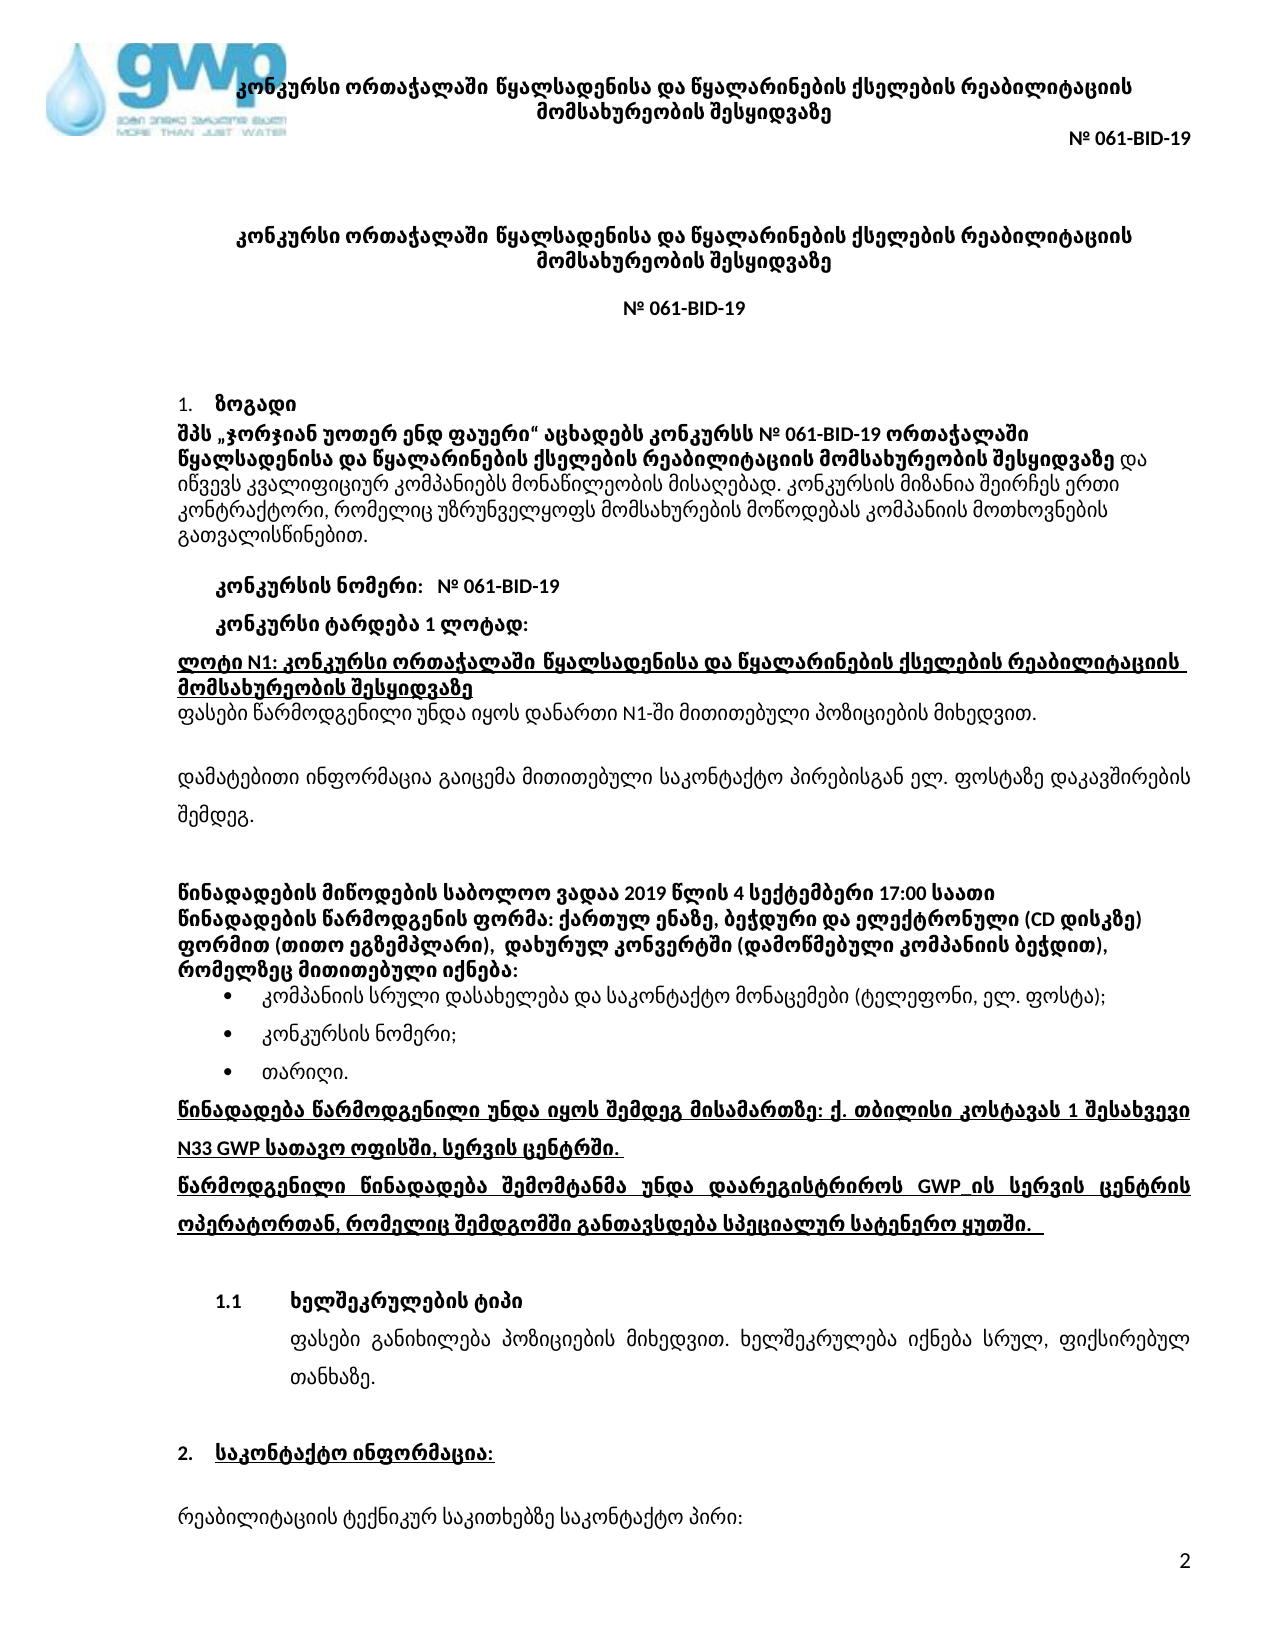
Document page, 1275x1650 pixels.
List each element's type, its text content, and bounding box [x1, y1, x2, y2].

text ფასები წარმოდგენილი უნდა იყოს დანართი N1-ში მითითებული პოზიციების მიხედვით. [177, 700, 1191, 726]
list ფასები განიხილება პოზიციების მიხედვით. ხელშეკრულება იქნება სრულ, ფიქსირებულ თანხაზე. [290, 1326, 1191, 1389]
picture [46, 43, 287, 136]
text წინადადების წარმოდგენის ფორმა: ქართულ ენაზე, ბეჭდური და ელექტრონული (CD დისკზე) ფორმით (თითო ეგზემპლარი), დახურულ კონვერტში (დამოწმებული კომპანიის ბეჭდით), რომელზეც მითითებული იქნება: [177, 907, 1191, 983]
text რეაბილიტაციის ტექნიკურ საკითხებზე საკონტაქტო პირი: [177, 1504, 1191, 1529]
text წინადადების მიწოდების საბოლოო ვადაა 2019 წლის 4 სექტემბერი 17:00 საათი [177, 878, 1191, 907]
text ლოტი N1: კონკურსი ორთაჭალაში წყალსადენისა და წყალარინების ქსელების რეაბილიტაციის მომსახურეობის შესყიდვაზე [177, 649, 1191, 700]
text კონკურსი ტარდება 1 ლოტად: [177, 611, 1191, 637]
text კონკურსი ორთაჭალაში წყალსადენისა და წყალარინების ქსელების რეაბილიტაციის მომსახურეობის შესყიდვაზე [177, 224, 1191, 274]
list ხელშეკრულების ტიპი [215, 1288, 1191, 1313]
subtitle ზოგადი [177, 392, 1191, 417]
text № 061-BID-19 [177, 295, 1191, 320]
text წარმოდგენილი წინადადება შემომტანმა უნდა დაარეგისტრიროს GWP_ის სერვის ცენტრის ოპერატორთან, რომელიც შემდგომში განთავსდება სპეციალურ სატენერო ყუთში. [177, 1173, 1191, 1195]
text წარმოდგენილი წინადადება შემომტანმა უნდა დაარეგისტრიროს GWP_ის სერვის ცენტრის ოპერატორთან, რომელიც შემდგომში განთავსდება სპეციალურ სატენერო ყუთში. [177, 1196, 1191, 1237]
text შპს „ჯორჯიან უოთერ ენდ ფაუერი“ აცხადებს კონკურსს № 061-BID-19 ორთაჭალაში წყალსადენისა და წყალარინების ქსელების რეაბილიტაციის მომსახურეობის შესყიდვაზე და იწვევს კვალიფიციურ კომპანიებს მონაწილეობის მისაღებად. კონკურსის მიზანია შეირჩეს ერთი კონტრაქტორი, რომელიც უზრუნველყოფს მომსახურების მოწოდებას კომპანიის მოთხოვნების გათვალისწინებით. [177, 421, 1191, 548]
text დამატებითი ინფორმაცია გაიცემა მითითებული საკონტაქტო პირებისგან ელ. ფოსტაზე დაკავშირების შემდეგ. [177, 764, 1191, 827]
list კომპანიის სრული დასახელება და საკონტაქტო მონაცემები (ტელეფონი, ელ. ფოსტა); [224, 983, 1191, 1008]
text წინადადება წარმოდგენილი უნდა იყოს შემდეგ მისამართზე: ქ. თბილისი კოსტავას 1 შესახვევი N33 GWP სათავო ოფისში, სერვის ცენტრში. [177, 1097, 1191, 1161]
text კონკურსის ნომერი: № 061-BID-19 [177, 573, 1191, 599]
list საკონტაქტო ინფორმაცია: [177, 1440, 1191, 1466]
list კონკურსის ნომერი; [224, 1021, 1191, 1046]
list თარიღი. [224, 1059, 1191, 1084]
